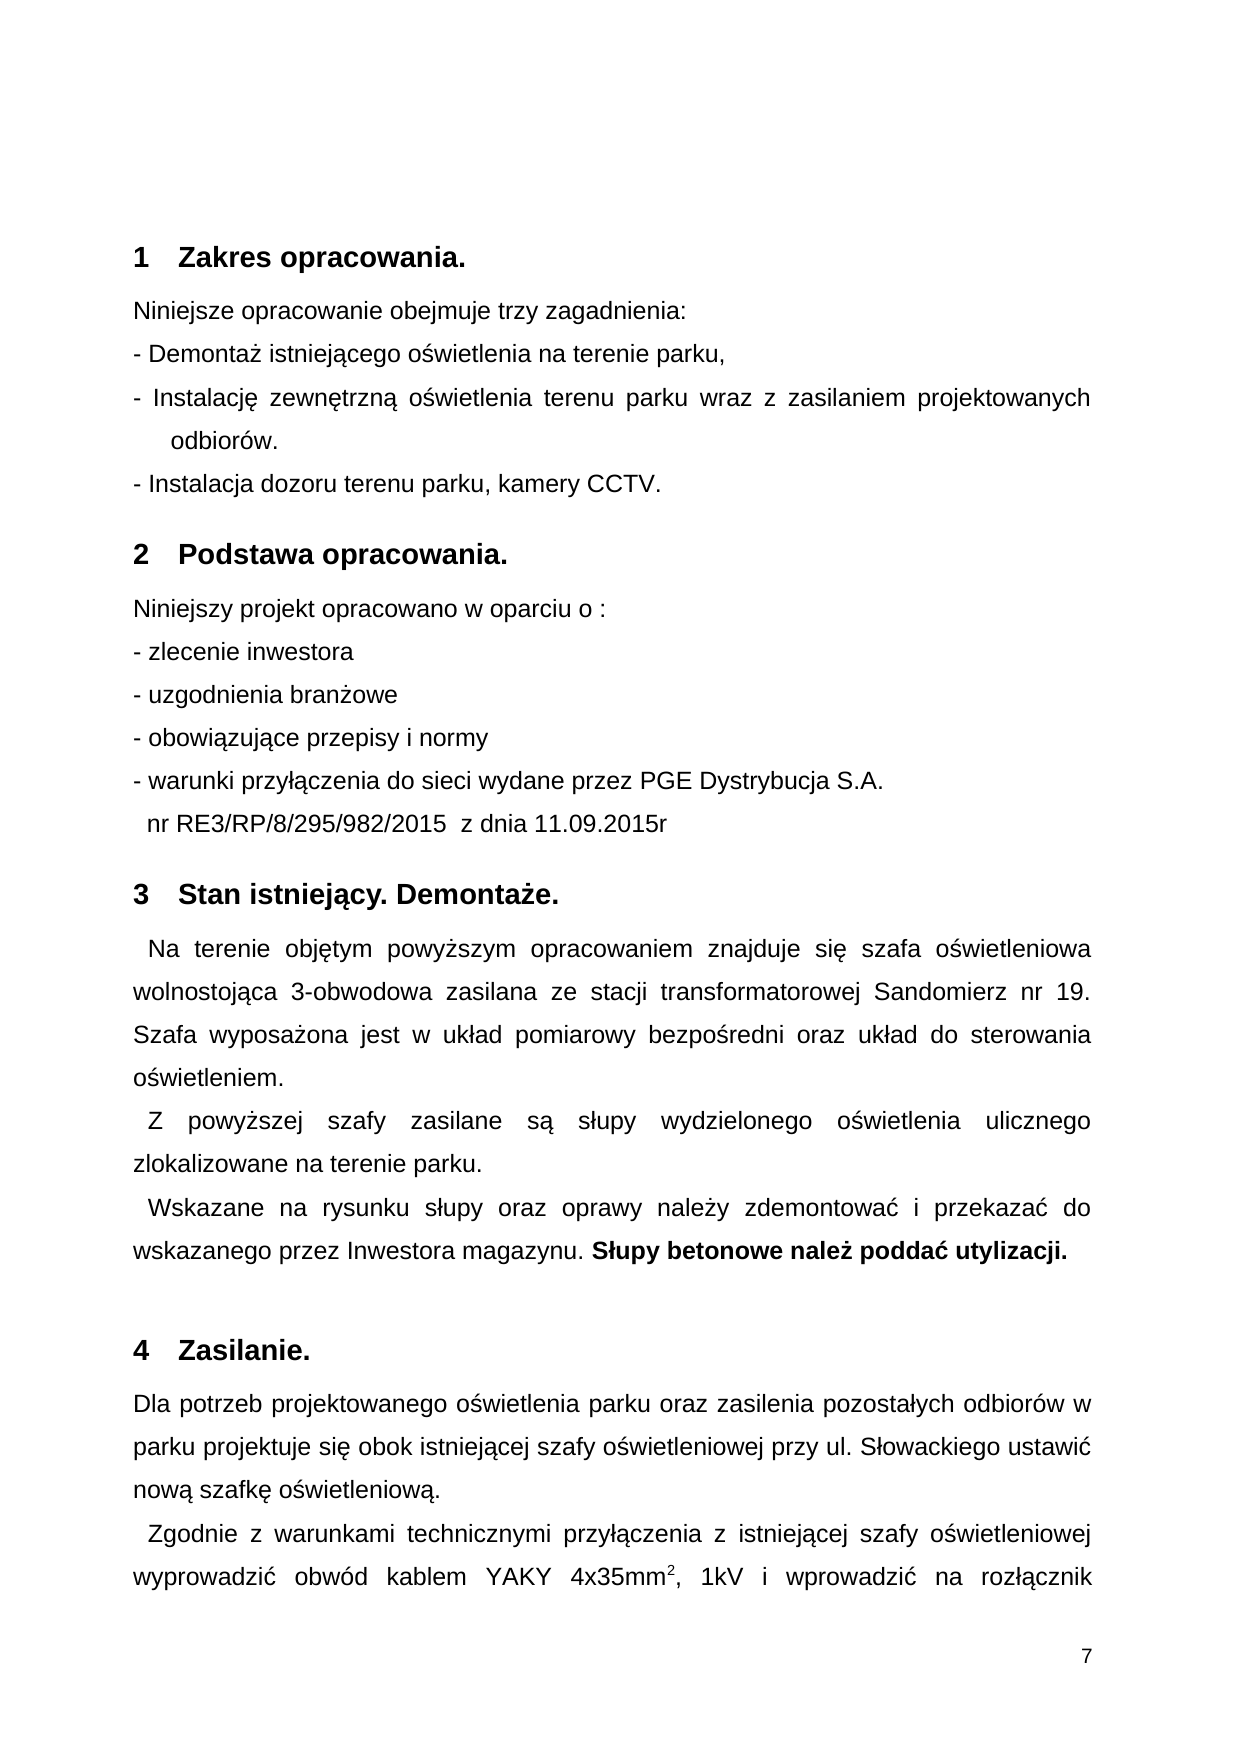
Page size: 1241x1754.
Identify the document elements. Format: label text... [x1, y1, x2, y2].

subtitle Zakres opracowania. [133, 240, 1092, 273]
text Na terenie objętym powyższym opracowaniem znajduje się szafa oświetleniowa wolnostojąca 3-obwodowa zasilana ze stacji transformatorowej Sandomierz nr 19. Szafa wyposażona jest w układ pomiarowy bezpośredni oraz układ do sterowania oświetleniem. [133, 934, 1092, 1092]
text - obowiązujące przepisy i normy [133, 723, 1092, 752]
text Z powyższej szafy zasilane są słupy wydzielonego oświetlenia ulicznego zlokalizowane na terenie parku. [133, 1106, 1092, 1178]
text Niniejszy projekt opracowano w oparciu o : [133, 593, 1092, 622]
subtitle Stan istniejący. Demontaże. [133, 877, 1092, 911]
text - Instalację zewnętrzną oświetlenia terenu parku wraz z zasilaniem projektowanych odbiorów. [133, 383, 1092, 454]
text - uzgodnienia branżowe [133, 680, 1092, 708]
text - Instalacja dozoru terenu parku, kamery CCTV. [133, 469, 1092, 498]
text Niniejsze opracowanie obejmuje trzy zagadnienia: [133, 296, 1092, 325]
subtitle Zasilanie. [133, 1333, 1092, 1366]
text - zlecenie inwestora [133, 637, 1092, 665]
text - warunki przyłączenia do sieci wydane przez PGE Dystrybucja S.A. nr RE3/RP/8/295/982/2015 z dnia 11.09.2015r [133, 766, 1092, 838]
text - Demontaż istniejącego oświetlenia na terenie parku, [133, 339, 1092, 368]
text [133, 1518, 1092, 1590]
text Wskazane na rysunku słupy oraz oprawy należy zdemontować i przekazać do wskazanego przez Inwestora magazynu. Słupy betonowe należ poddać utylizacji. [133, 1193, 1092, 1264]
text Dla potrzeb projektowanego oświetlenia parku oraz zasilenia pozostałych odbiorów w parku projektuje się obok istniejącej szafy oświetleniowej przy ul. Słowackiego ustawić nową szafkę oświetleniową. [133, 1389, 1092, 1504]
subtitle Podstawa opracowania. [133, 537, 1092, 571]
